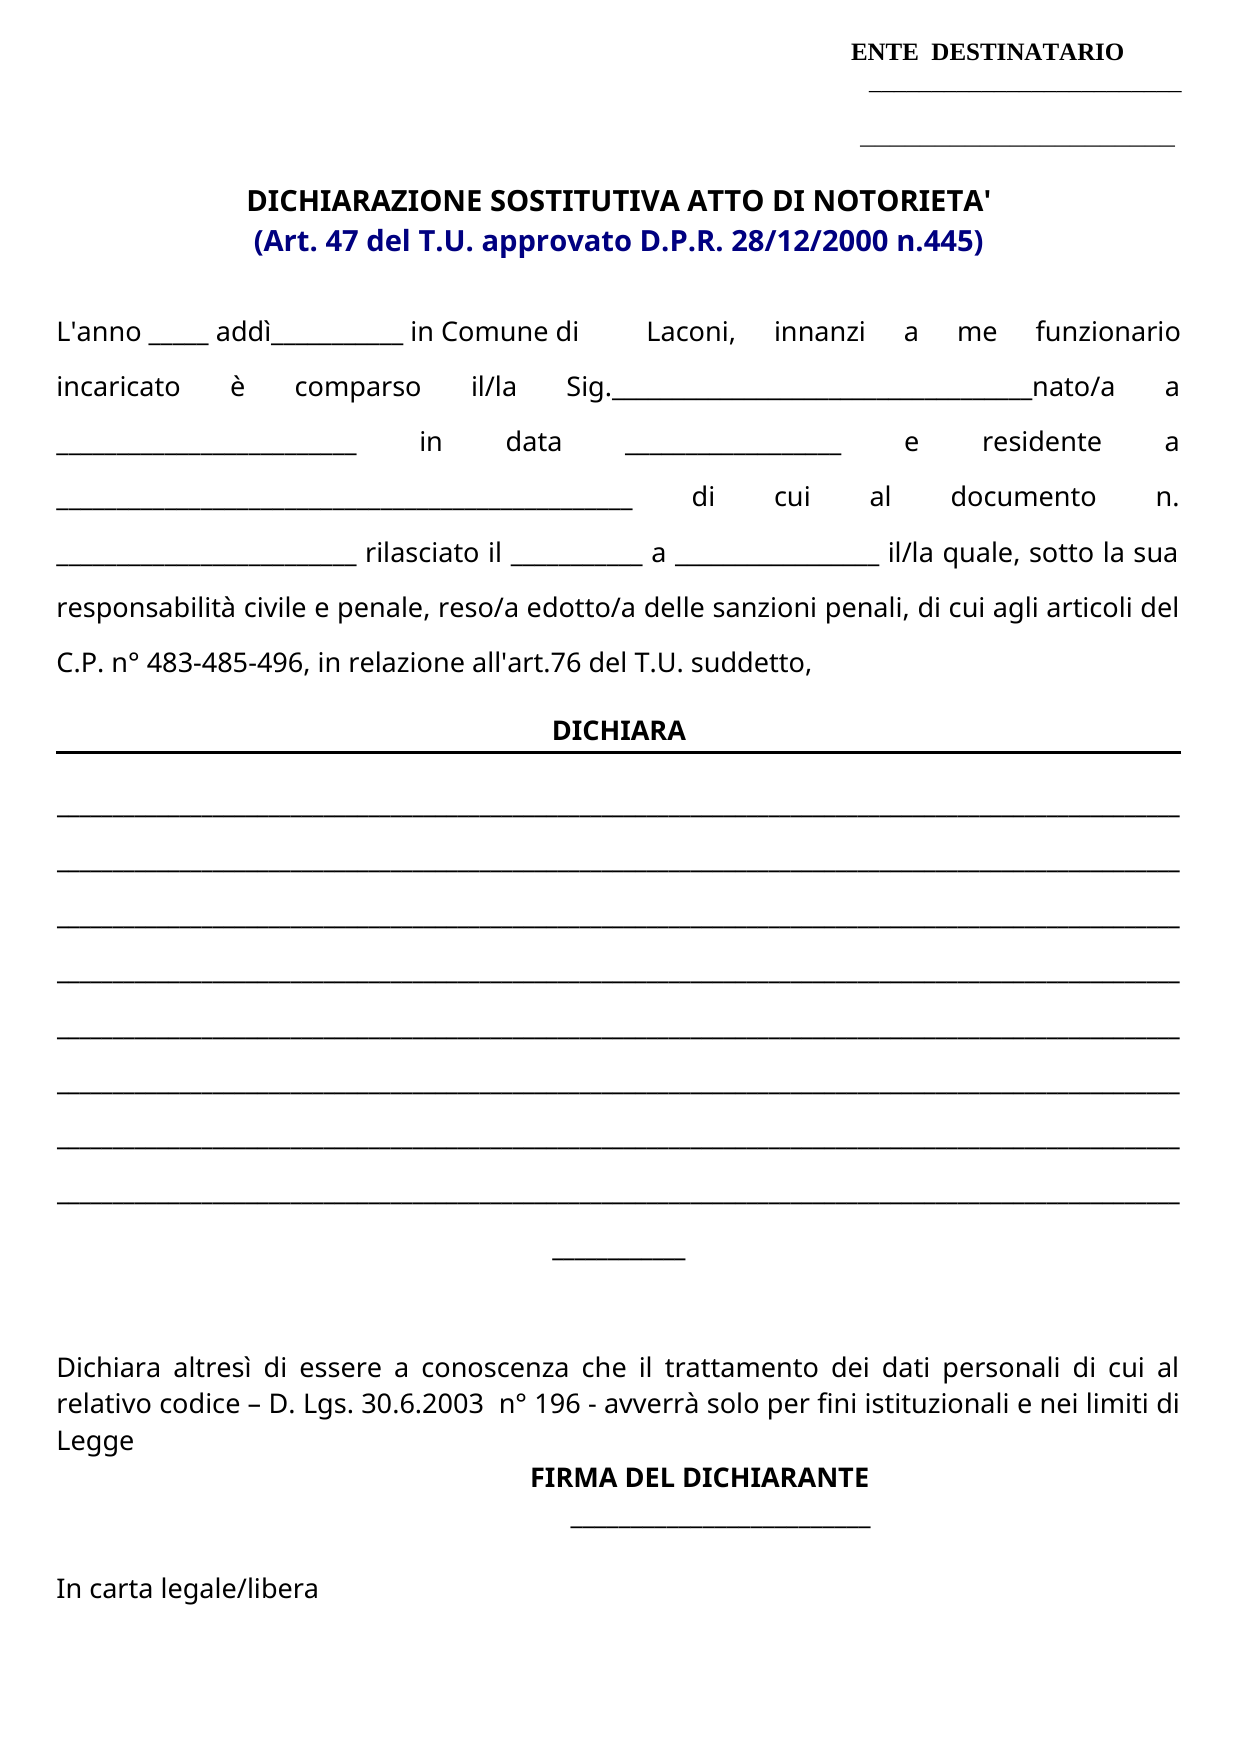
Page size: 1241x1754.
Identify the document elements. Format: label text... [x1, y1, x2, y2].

title DICHIARAZIONE SOSTITUTIVA ATTO DI NOTORIETA' [56, 180, 1181, 220]
text L'anno _____ addì___________ in Comune di Laconi, innanzi a me funzionario incaricato CIAOA COIAOIDFè comparso il/la Sig.___________________________________nato/a a _________________________ in data __________________ e residente a ________________________________________________ di cui al documento n. _________________________ rilasciato il ___________ a _________________ il/la quale, sotto la sua responsabilità civile e penale, reso/a edotto/a delle sanzioni penali, di cui agli articoli del C.P. n° 483-485-496, in relazione all'art.76 del T.U. suddetto, [56, 312, 1181, 681]
title _____________________ [56, 124, 1181, 180]
subtitle ENTE DESTINATARIO [720, 37, 1181, 66]
text _________________________ [56, 1496, 1181, 1532]
text _________________________ [56, 66, 1181, 95]
subtitle FIRMA DEL DICHIARANTE [56, 1459, 1181, 1496]
text (Art. 47 del T.U. approvato D.P.R. 28/12/2000 n.445) [56, 220, 1181, 260]
text ____________________________________________________________________________________________________________________________________________________________________________________________________________________________________________________________________________________________________________________________________________________________________________________________________________________________________________________________________________________________________________________________________________________________________________________________________________________________________________________________________________________________________________________________________________________________________________________________________________________________________________________ [56, 785, 1181, 1264]
text In carta legale/libera [56, 1569, 1181, 1606]
text Dichiara altresì di essere a conoscenza che il trattamento dei dati personali di cui al relativo codice – D. Lgs. 30.6.2003 n° 196 - avverrà solo per fini istituzionali e nei limiti di Legge [56, 1348, 1181, 1459]
text DICHIARA [56, 712, 1181, 751]
